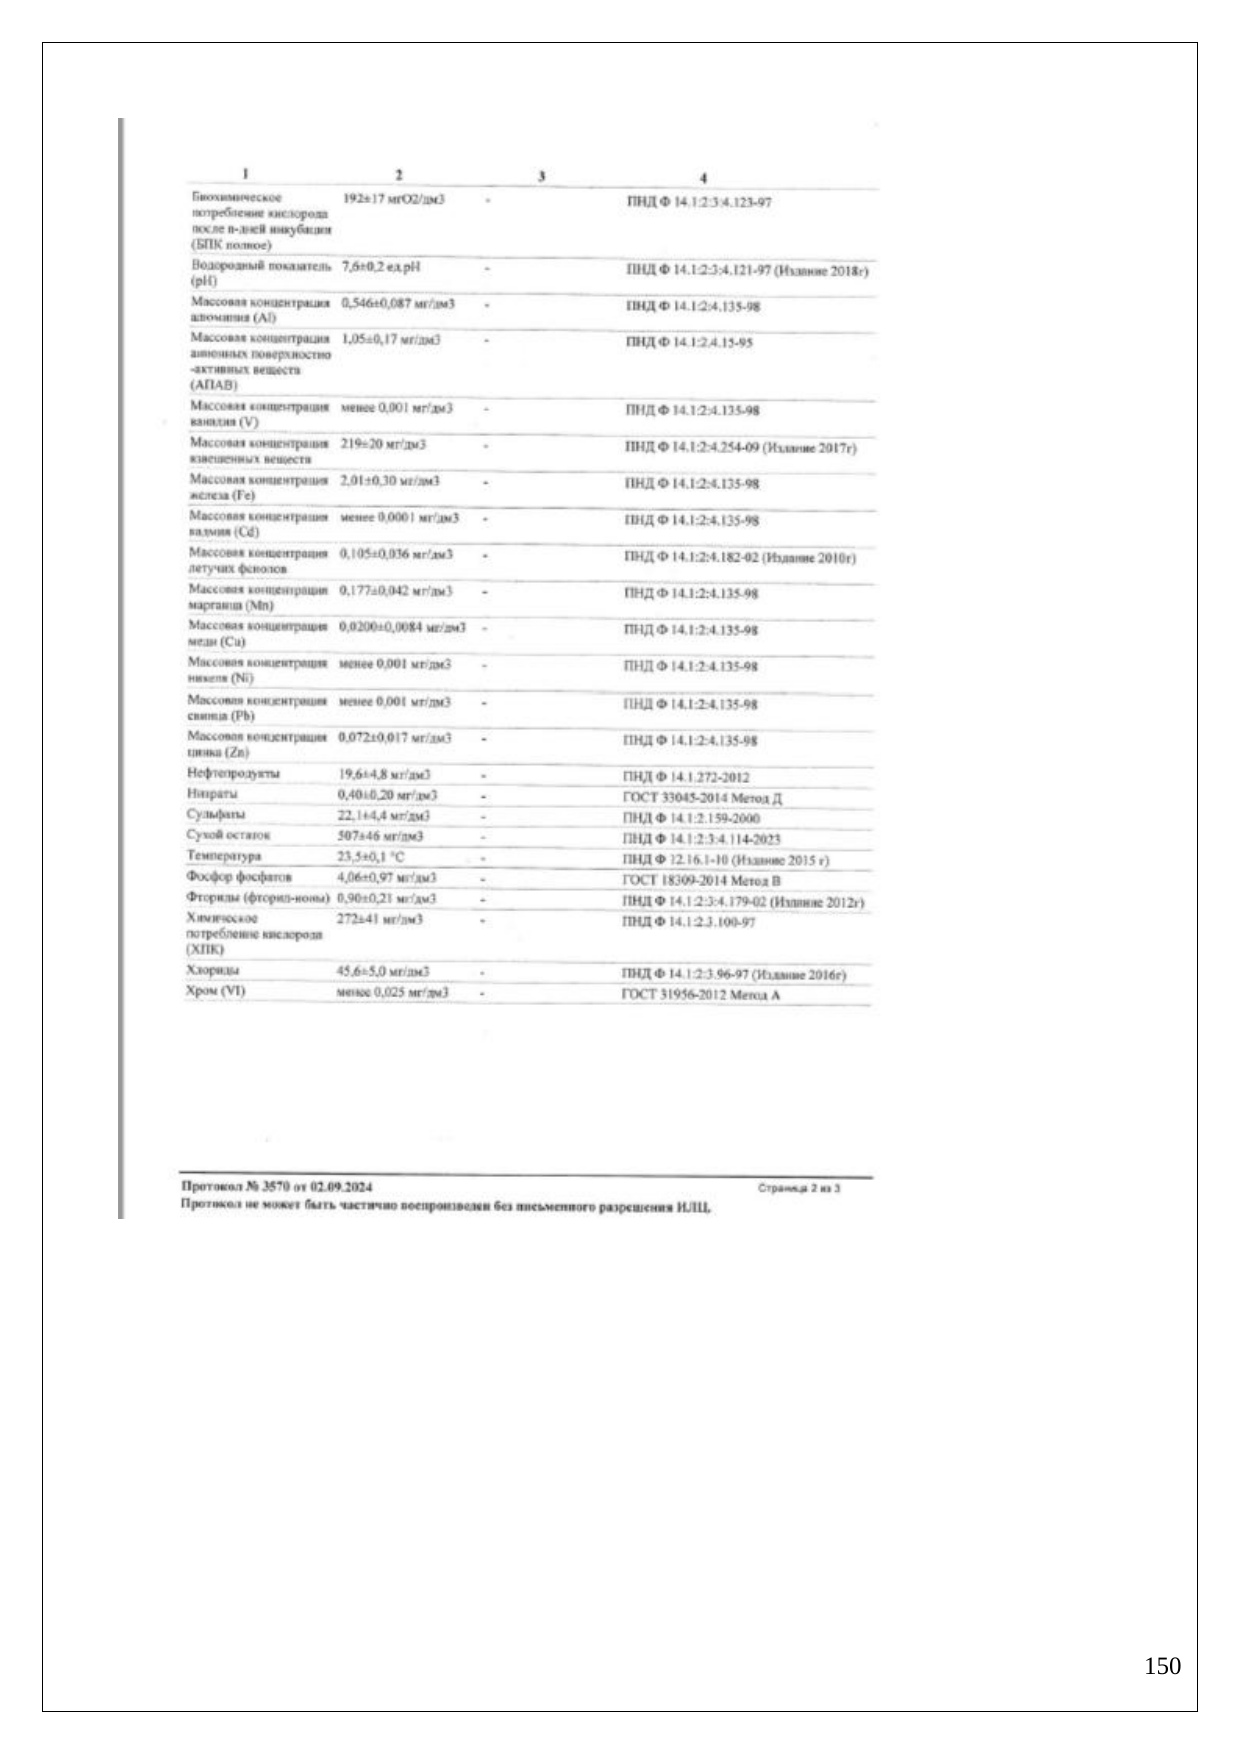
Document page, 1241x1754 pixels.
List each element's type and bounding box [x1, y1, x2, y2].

picture [118, 118, 935, 1219]
